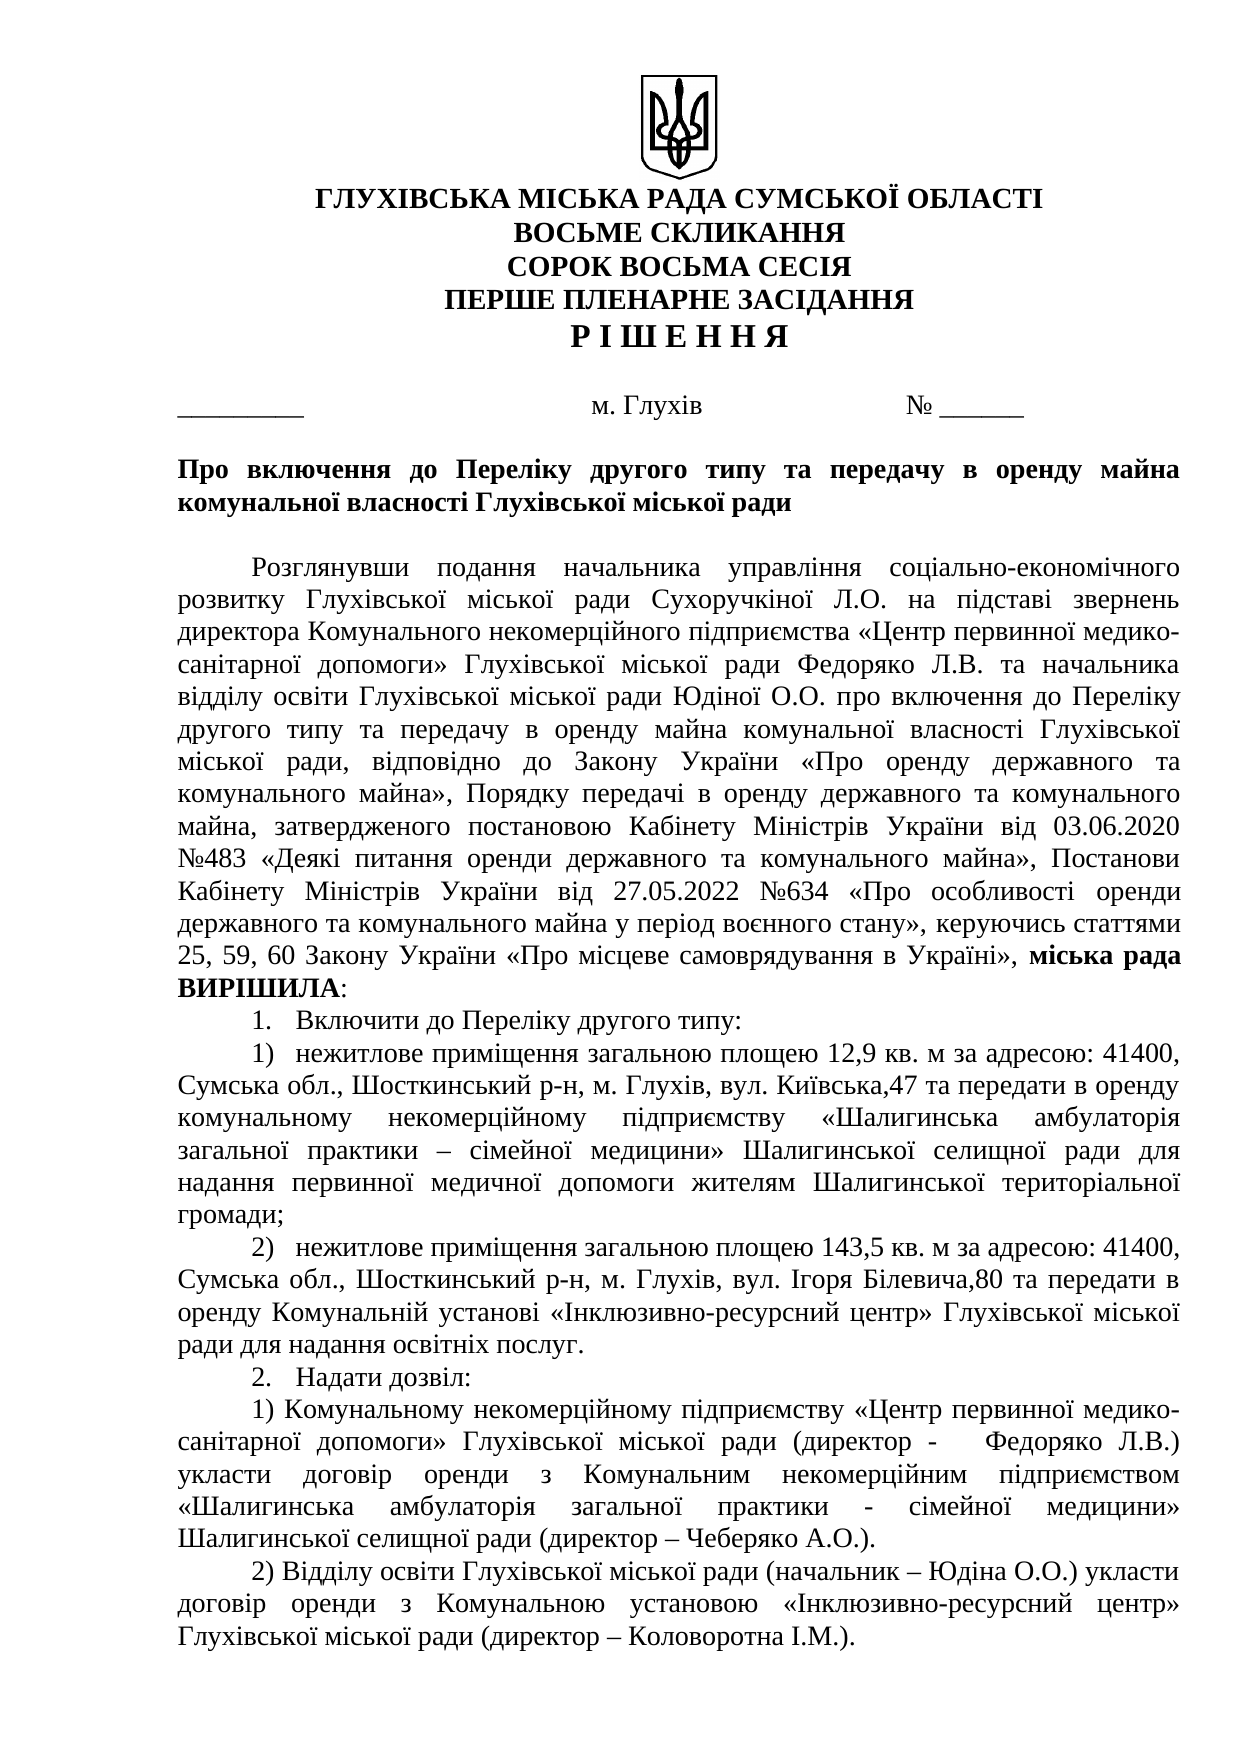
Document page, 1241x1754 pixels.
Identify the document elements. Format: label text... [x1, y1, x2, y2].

picture [638, 73, 720, 182]
list 2) Відділу освіти Глухівської міської ради (начальник – Юдіна О.О.) укласти договір оренди з Комунальною установою «Інклюзивно-ресурсний центр» Глухівської міської ради (директор – Коловоротна І.М.). [177, 1554, 1181, 1651]
list Включити до Переліку другого типу: [177, 1003, 1181, 1036]
text _________ м. Глухів № ______ [177, 388, 1181, 420]
text СОРОК ВОСЬМА СЕСІЯ [177, 249, 1181, 282]
list нежитлове приміщення загальною площею 12,9 кв. м за адресою: 41400, Сумська обл., Шосткинський р-н, м. Глухів, вул. Київська,47 та передати в оренду комунальному некомерційному підприємству «Шалигинська амбулаторія загальної практики – сімейної медицини» Шалигинської селищної ради для надання первинної медичної допомоги жителям Шалигинської територіальної громади; [177, 1036, 1181, 1230]
text ПЕРШЕ ПЛЕНАРНЕ ЗАСІДАННЯ [177, 282, 1181, 316]
text Р І Ш Е Н Н Я [177, 316, 1181, 354]
text ВОСЬМЕ СКЛИКАННЯ [177, 215, 1181, 249]
list Надати дозвіл: [177, 1359, 1181, 1392]
text Глухівська міська рада Сумської області [177, 182, 1181, 215]
text Розглянувши подання начальника управління соціально-економічного розвитку Глухівської міської ради Сухоручкіної Л.О. на підставі звернень директора Комунального некомерційного підприємства «Центр первинної медико-санітарної допомоги» Глухівської міської ради Федоряко Л.В. та начальника відділу освіти Глухівської міської ради Юдіної О.О. про включення до Переліку другого типу та передачу в оренду майна комунальної власності Глухівської міської ради, відповідно до Закону України «Про оренду державного та комунального майна», Порядку передачі в оренду державного та комунального майна, затвердженого постановою Кабінету Міністрів України від 03.06.2020 №483 «Деякі питання оренди державного та комунального майна», Постанови Кабінету Міністрів України від 27.05.2022 №634 «Про особливості оренди державного та комунального майна у період воєнного стану», керуючись статтями 25, 59, 60 Закону України «Про місцеве самоврядування в Україні», міська рада вирішиЛА: [177, 550, 1181, 1003]
list 1) Комунальному некомерційному підприємству «Центр первинної медико-санітарної допомоги» Глухівської міської ради (директор - Федоряко Л.В.) укласти договір оренди з Комунальним некомерційним підприємством «Шалигинська амбулаторія загальної практики - сімейної медицини» Шалигинської селищної ради (директор – Чеберяко А.О.). [177, 1392, 1181, 1554]
list нежитлове приміщення загальною площею 143,5 кв. м за адресою: 41400, Сумська обл., Шосткинський р-н, м. Глухів, вул. Ігоря Білевича,80 та передати в оренду Комунальній установі «Інклюзивно-ресурсний центр» Глухівської міської ради для надання освітніх послуг. [177, 1230, 1181, 1359]
text Про включення до Переліку другого типу та передачу в оренду майна комунальної власності Глухівської міської ради [177, 452, 1181, 517]
